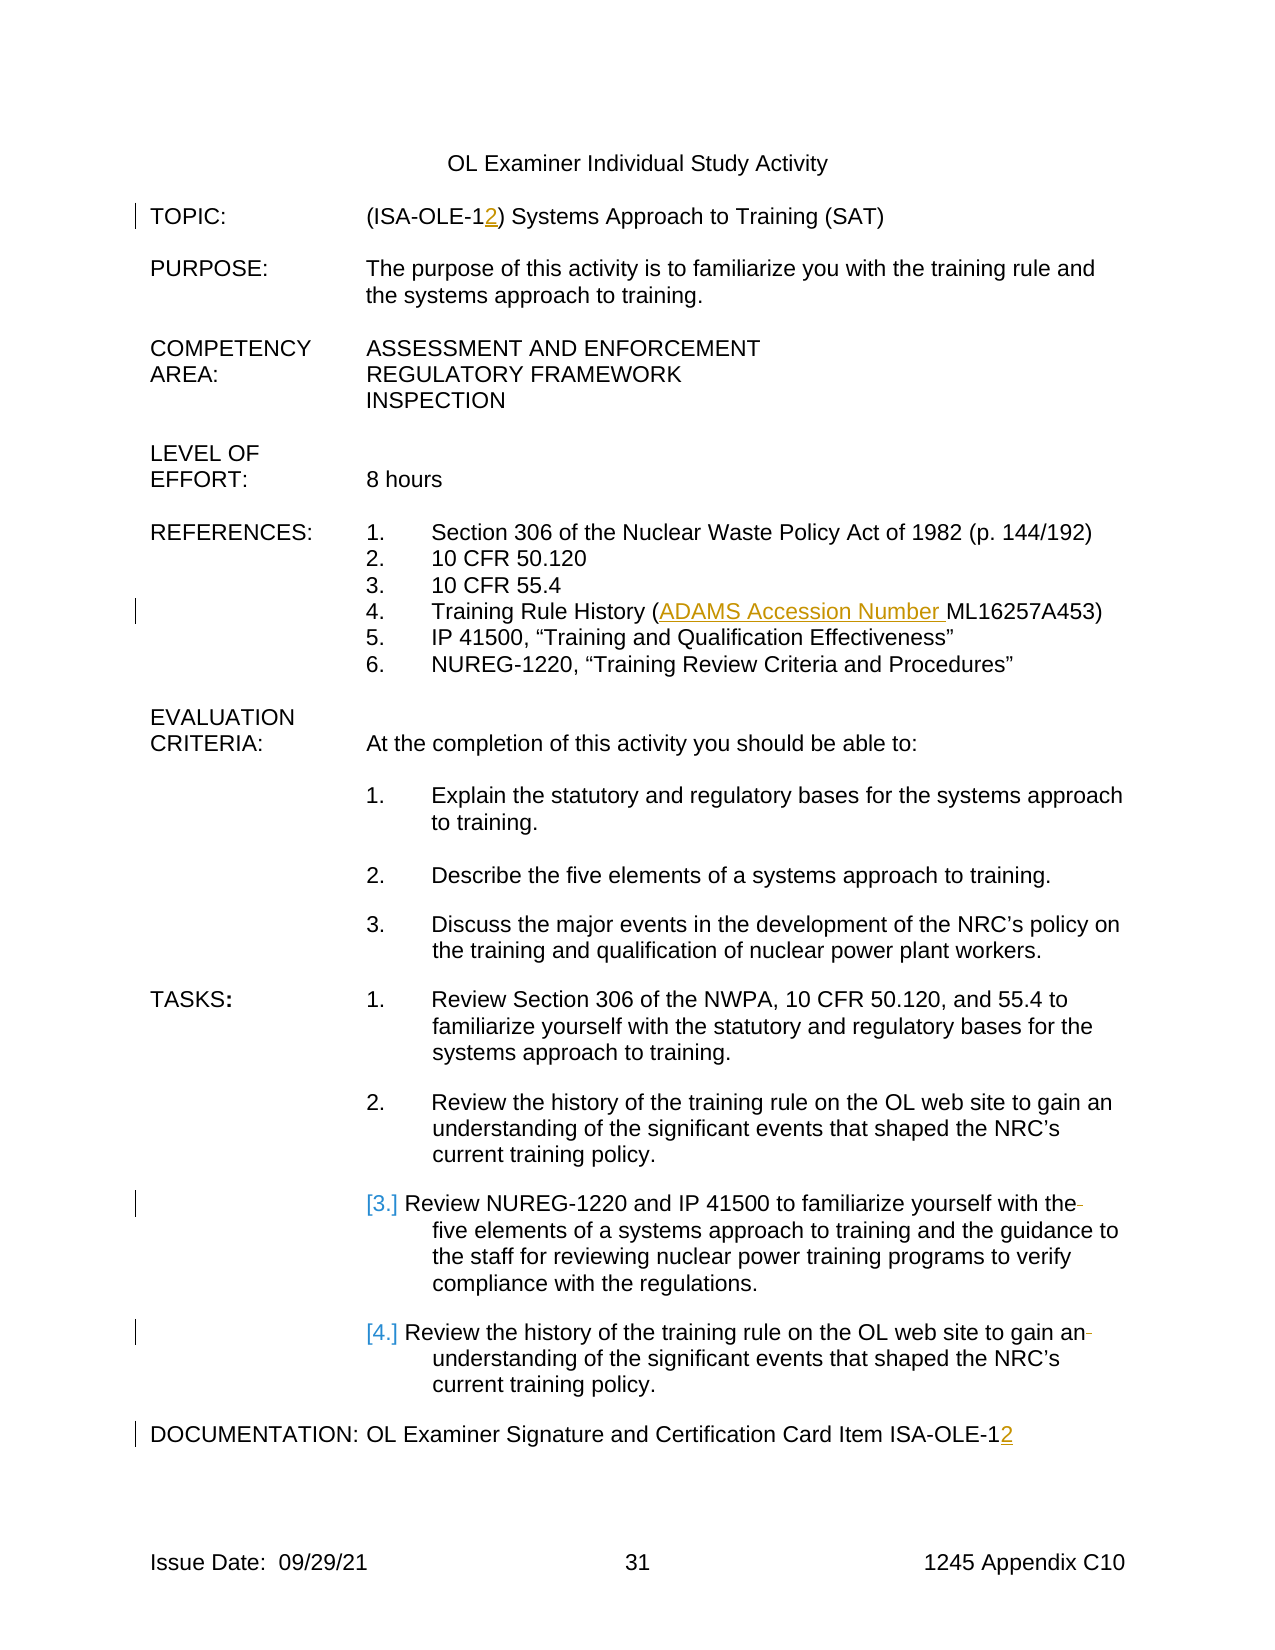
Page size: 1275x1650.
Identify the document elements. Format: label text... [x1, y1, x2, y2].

list 10 CFR 55.4 [366, 572, 1125, 598]
text OL Examiner Individual Study Activity [150, 150, 1125, 176]
text COMPETENCY ASSESSMENT AND ENFORCEMENT [150, 334, 1125, 361]
text REFERENCES: 1. Section 306 of the Nuclear Waste Policy Act of 1982 (p. 144/192) [150, 519, 1125, 545]
list Training Rule History (ML16257A453) [366, 598, 1125, 624]
text AREA: REGULATORY FRAMEWORK [150, 361, 1125, 387]
text INSPECTION [150, 387, 1125, 413]
text TASKS: 1. Review Section 306 of the NWPA, 10 CFR 50.120, and 55.4 to familiarize yourself with the statutory and regulatory bases for the systems approach to training. [150, 986, 1125, 1066]
list Review NUREG-1220 and IP 41500 to familiarize yourself with the five elements of a systems approach to training and the guidance to the staff for reviewing nuclear power training programs to verify compliance with the regulations. [366, 1190, 1125, 1296]
text EVALUATION [150, 703, 1125, 730]
text LEVEL OF [150, 440, 1125, 466]
list Discuss the major events in the development of the NRC’s policy on the training and qualification of nuclear power plant workers. [366, 911, 1125, 963]
list IP 41500, “Training and Qualification Effectiveness” [366, 624, 1125, 651]
list Describe the five elements of a systems approach to training. [366, 862, 1125, 888]
text TOPIC: (ISA-OLE-1) Systems Approach to Training (SAT) [150, 203, 1125, 229]
list Explain the statutory and regulatory bases for the systems approach to training. [366, 782, 1125, 835]
text EFFORT: 8 hours [150, 466, 1125, 493]
list NUREG-1220, “Training Review Criteria and Procedures” [366, 651, 1125, 677]
list Review the history of the training rule on the OL web site to gain an understanding of the significant events that shaped the NRC’s current training policy. [366, 1088, 1125, 1167]
list Review the history of the training rule on the OL web site to gain an understanding of the significant events that shaped the NRC’s current training policy. [366, 1319, 1125, 1398]
text PURPOSE: The purpose of this activity is to familiarize you with the training rule and the systems approach to training. [150, 255, 1125, 308]
text DOCUMENTATION: OL Examiner Signature and Certification Card Item ISA-OLE-1 [150, 1421, 1125, 1447]
list 10 CFR 50.120 [366, 545, 1125, 572]
text CRITERIA: At the completion of this activity you should be able to: [150, 730, 1125, 756]
